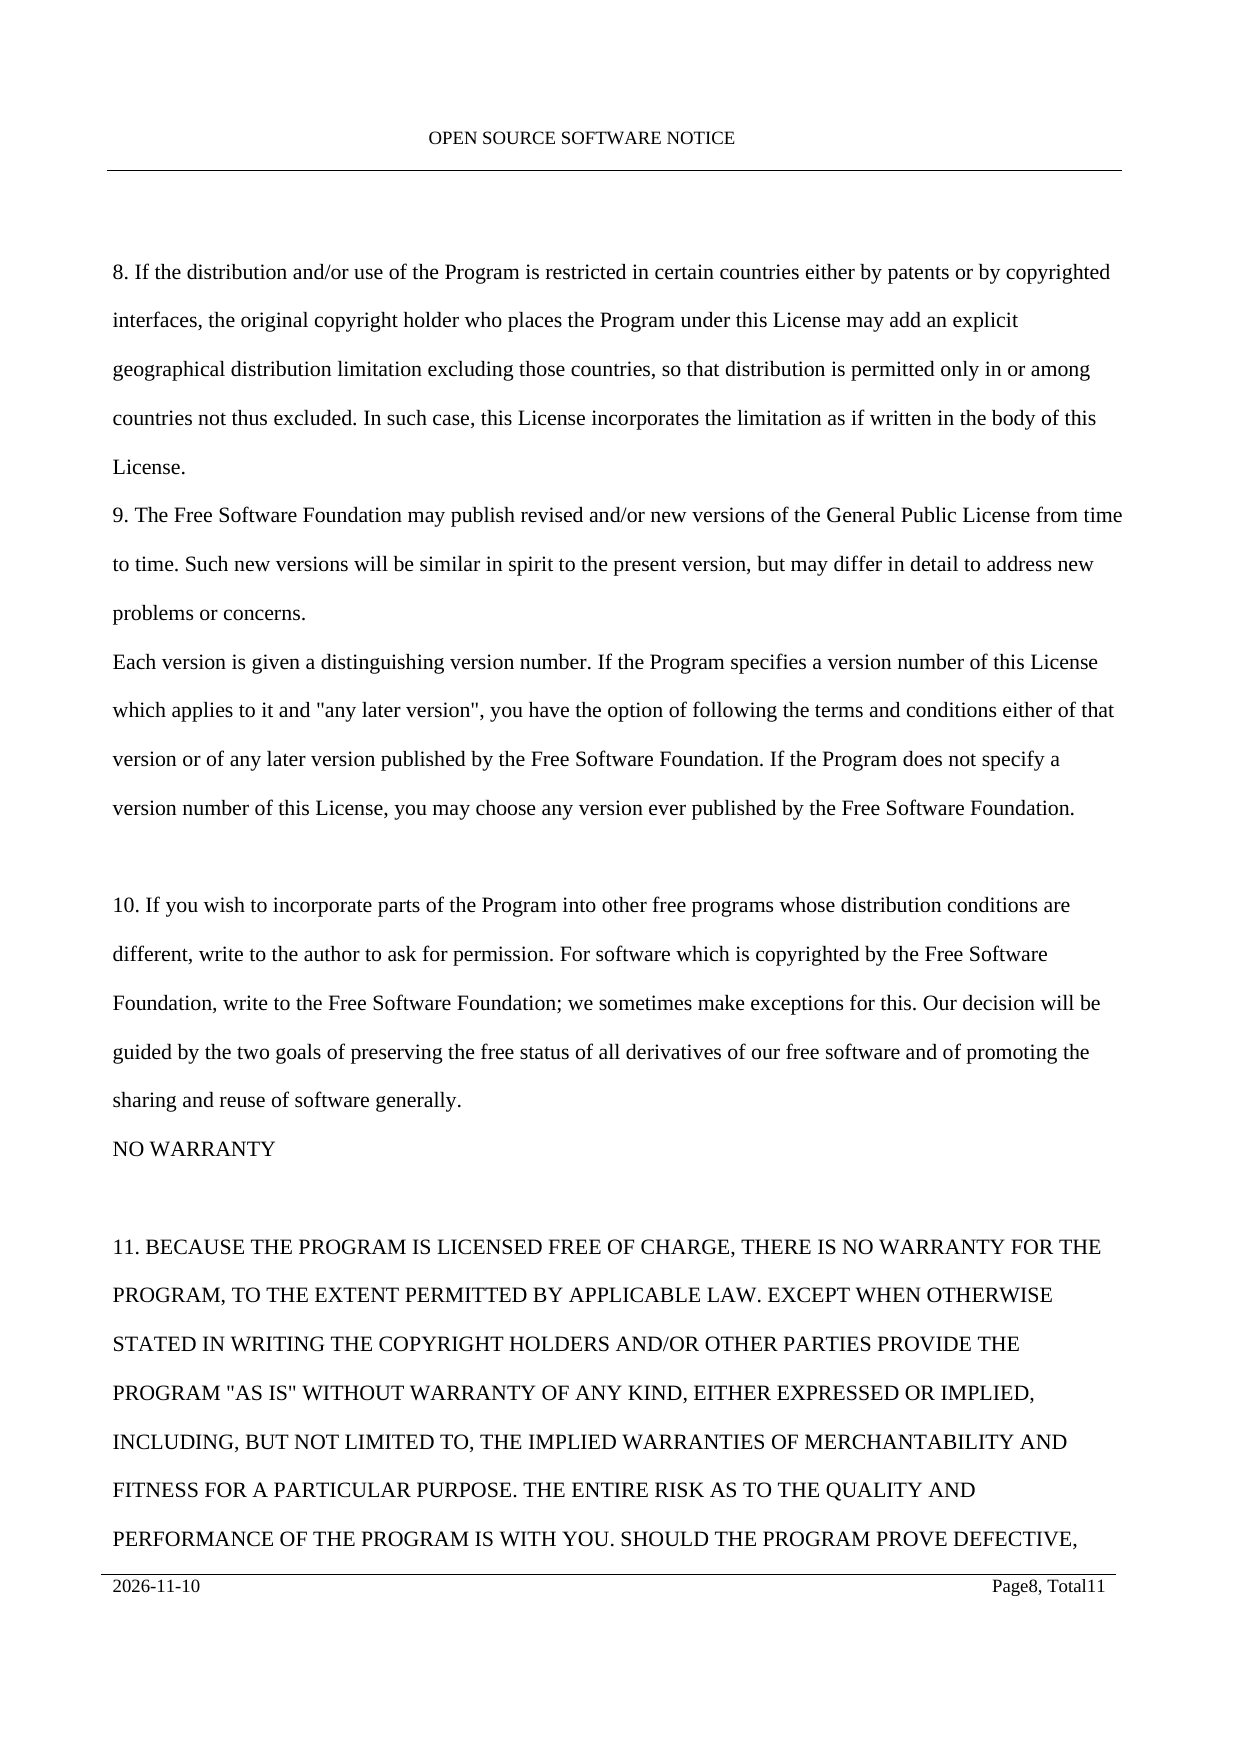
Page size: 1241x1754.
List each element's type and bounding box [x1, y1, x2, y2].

text [112, 206, 1128, 1555]
